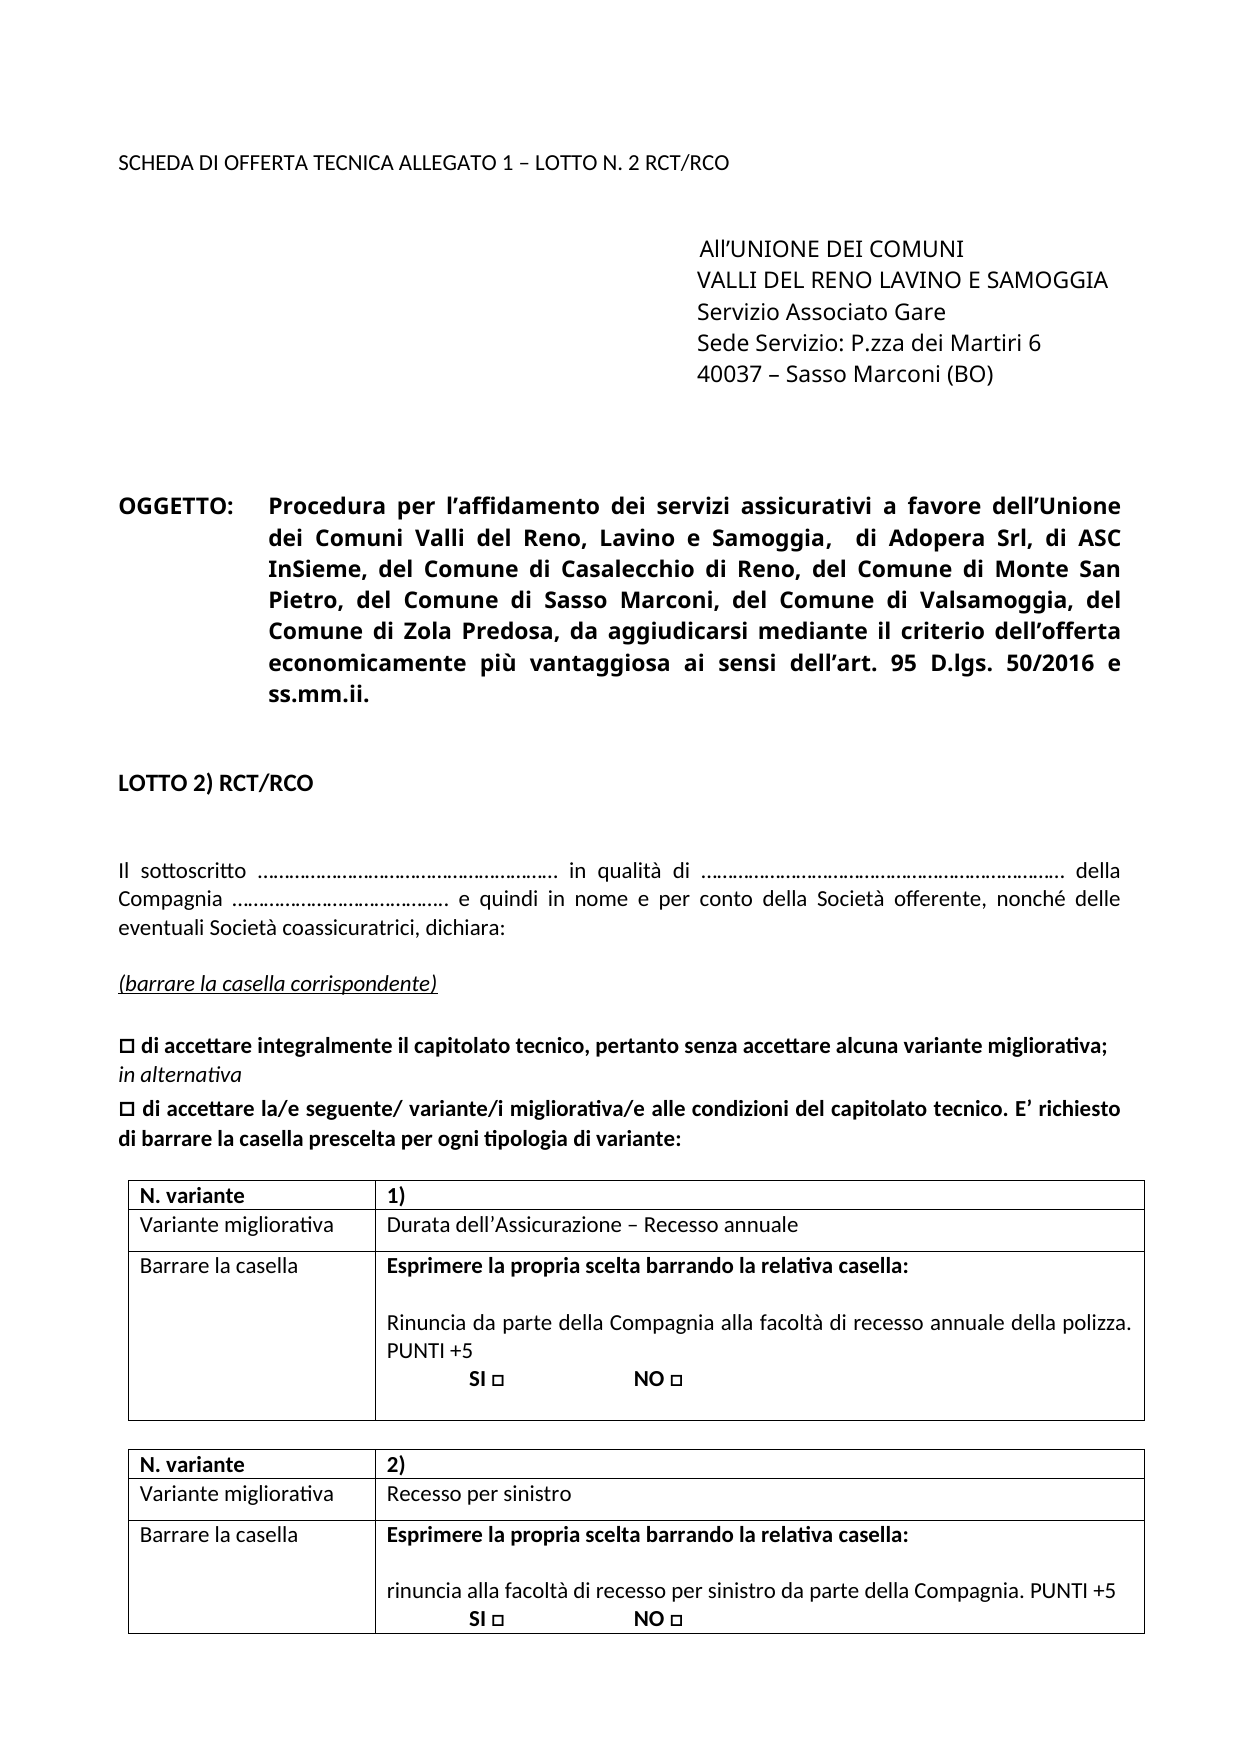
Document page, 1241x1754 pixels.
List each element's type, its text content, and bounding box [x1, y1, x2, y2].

text OGGETTO: Procedura per l’affidamento dei servizi assicurativi a favore dell’Unione dei Comuni Valli del Reno, Lavino e Samoggia, di Adopera Srl, di ASC InSieme, del Comune di Casalecchio di Reno, del Comune di Monte San Pietro, del Comune di Sasso Marconi, del Comune di Valsamoggia, del Comune di Zola Predosa, da aggiudicarsi mediante il criterio dell’offerta economicamente più vantaggiosa ai sensi dell’art. 95 D.lgs. 50/2016 e ss.mm.ii. [118, 490, 1122, 709]
text □ di accettare integralmente il capitolato tecnico, pertanto senza accettare alcuna variante migliorativa; [118, 1025, 1122, 1060]
text in alternativa [118, 1060, 1122, 1088]
table_cell Barrare la casella [129, 1521, 375, 1633]
text □ di accettare la/e seguente/ variante/i migliorativa/e alle condizioni del capitolato tecnico. E’ richiesto di barrare la casella prescelta per ogni tipologia di variante: [118, 1088, 1122, 1152]
text Il sottoscritto ………………………………………………… in qualità di …………………………………………………………… della Compagnia ………………………………….. e quindi in nome e per conto della Società offerente, nonché delle eventuali Società coassicuratrici, dichiara: [118, 857, 1122, 941]
text LOTTO 2) RCT/RCO [118, 767, 1122, 798]
text VALLI DEL RENO LAVINO E SAMOGGIA [697, 264, 1122, 296]
table_header 2) [376, 1450, 1144, 1478]
table_header N. variante [129, 1181, 375, 1209]
text Servizio Associato Gare [697, 296, 1122, 327]
text All’UNIONE DEI COMUNI [699, 233, 1122, 264]
table_cell Durata dell’Assicurazione – Recesso annuale [376, 1210, 1144, 1251]
table_cell Barrare la casella [129, 1252, 375, 1420]
text (barrare la casella corrispondente) [118, 969, 1122, 997]
table_cell Recesso per sinistro [376, 1479, 1144, 1519]
table_cell Variante migliorativa [129, 1479, 375, 1519]
table_header N. variante [129, 1450, 375, 1478]
table_header 1) [376, 1181, 1144, 1209]
table_cell Variante migliorativa [129, 1210, 375, 1251]
text 40037 – Sasso Marconi (BO) [697, 358, 1122, 389]
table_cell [376, 1521, 1144, 1633]
table_cell Esprimere la propria scelta barrando la relativa casella: Rinuncia da parte della Compagnia alla facoltà di recesso annuale della polizza. PUNTI +5 SI □ NO □ [376, 1252, 1144, 1420]
text Sede Servizio: P.zza dei Martiri 6 [697, 327, 1122, 358]
